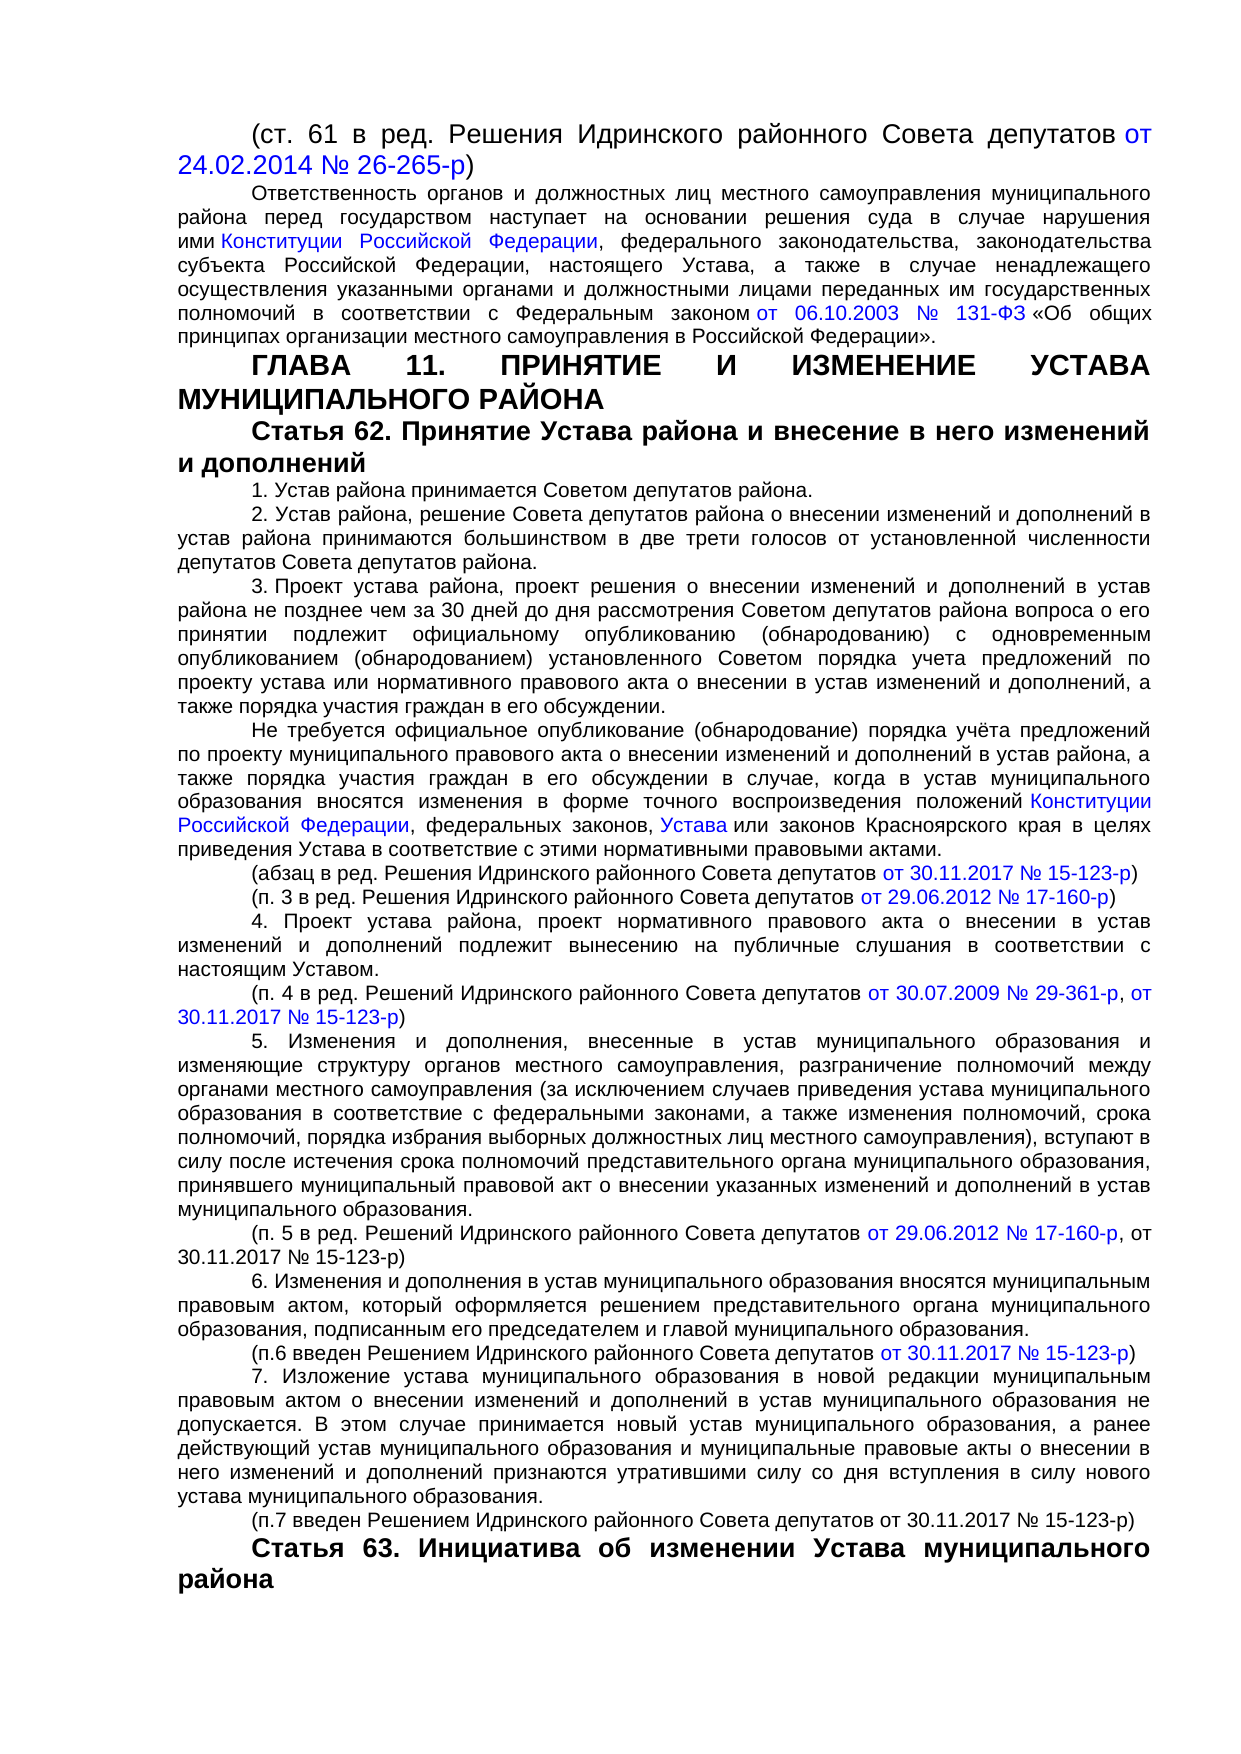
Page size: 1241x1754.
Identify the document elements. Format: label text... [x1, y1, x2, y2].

text 2. Устав района, решение Совета депутатов района о внесении изменений и дополнений в устав района принимаются большинством в две трети голосов от установленной численности депутатов Совета депутатов района. [177, 502, 1152, 574]
text 3. Проект устава района, проект решения о внесении изменений и дополнений в устав района не позднее чем за 30 дней до дня рассмотрения Советом депутатов района вопроса о его принятии подлежит официальному опубликованию (обнародованию) с одновременным опубликованием (обнародованием) установленного Советом порядка учета предложений по проекту устава или нормативного правового акта о внесении в устав изменений и дополнений, а также порядка участия граждан в его обсуждении. [177, 574, 1152, 717]
text 5. Изменения и дополнения, внесенные в устав муниципального образования и изменяющие структуру органов местного самоуправления, разграничение полномочий между органами местного самоуправления (за исключением случаев приведения устава муниципального образования в соответствие с федеральными законами, а также изменения полномочий, срока полномочий, порядка избрания выборных должностных лиц местного самоуправления), вступают в силу после истечения срока полномочий представительного органа муниципального образования, принявшего муниципальный правовой акт о внесении указанных изменений и дополнений в устав муниципального образования. [177, 1029, 1152, 1221]
text 6. Изменения и дополнения в устав муниципального образования вносятся муниципальным правовым актом, который оформляется решением представительного органа муниципального образования, подписанным его председателем и главой муниципального образования. [177, 1268, 1152, 1340]
text 1. Устав района принимается Советом депутатов района. [177, 478, 1152, 502]
text (абзац в ред. Решения Идринского районного Совета депутатов от 30.11.2017 № 15-123-р) [177, 861, 1152, 885]
text (п.6 введен Решением Идринского районного Совета депутатов от 30.11.2017 № 15-123-р) [177, 1340, 1152, 1364]
text Статья 63. Инициатива об изменении Устава муниципального района [177, 1532, 1152, 1594]
text 4. Проект устава района, проект нормативного правового акта о внесении в устав изменений и дополнений подлежит вынесению на публичные слушания в соответствии с настоящим Уставом. [177, 909, 1152, 981]
text 7. Изложение устава муниципального образования в новой редакции муниципальным правовым актом о внесении изменений и дополнений в устав муниципального образования не допускается. В этом случае принимается новый устав муниципального образования, а ранее действующий устав муниципального образования и муниципальные правовые акты о внесении в него изменений и дополнений признаются утратившими силу со дня вступления в силу нового устава муниципального образования. [177, 1364, 1152, 1508]
text Ответственность органов и должностных лиц местного самоуправления муниципального района перед государством наступает на основании решения суда в случае нарушения ими Конституции Российской Федерации, федерального законодательства, законодательства субъекта Российской Федерации, настоящего Устава, а также в случае ненадлежащего осуществления указанными органами и должностными лицами переданных им государственных полномочий в соответствии с Федеральным законом от 06.10.2003 № 131-ФЗ «Об общих принципах организации местного самоуправления в Российской Федерации». [177, 181, 1152, 348]
text Статья 62. Принятие Устава района и внесение в него изменений и дополнений [177, 415, 1152, 478]
text Не требуется официальное опубликование (обнародование) порядка учёта предложений по проекту муниципального правового акта о внесении изменений и дополнений в устав района, а также порядка участия граждан в его обсуждении в случае, когда в устав муниципального образования вносятся изменения в форме точного воспроизведения положений Конституции Российской Федерации, федеральных законов, Устава или законов Красноярского края в целях приведения Устава в соответствие с этими нормативными правовыми актами. [177, 717, 1152, 861]
text (п.7 введен Решением Идринского районного Совета депутатов от 30.11.2017 № 15-123-р) [177, 1508, 1152, 1532]
text (п. 3 в ред. Решения Идринского районного Совета депутатов от 29.06.2012 № 17-160-р) [177, 885, 1152, 909]
text (п. 5 в ред. Решений Идринского районного Совета депутатов от 29.06.2012 № 17-160-р, от 30.11.2017 № 15-123-р) [177, 1221, 1152, 1268]
text ГЛАВА 11. ПРИНЯТИЕ И ИЗМЕНЕНИЕ УСТАВА МУНИЦИПАЛЬНОГО РАЙОНА [177, 348, 1152, 415]
text (п. 4 в ред. Решений Идринского районного Совета депутатов от 30.07.2009 № 29-361-р, от 30.11.2017 № 15-123-р) [177, 981, 1152, 1029]
text (ст. 61 в ред. Решения Идринского районного Совета депутатов от 24.02.2014 № 26-265-р) [177, 118, 1152, 181]
